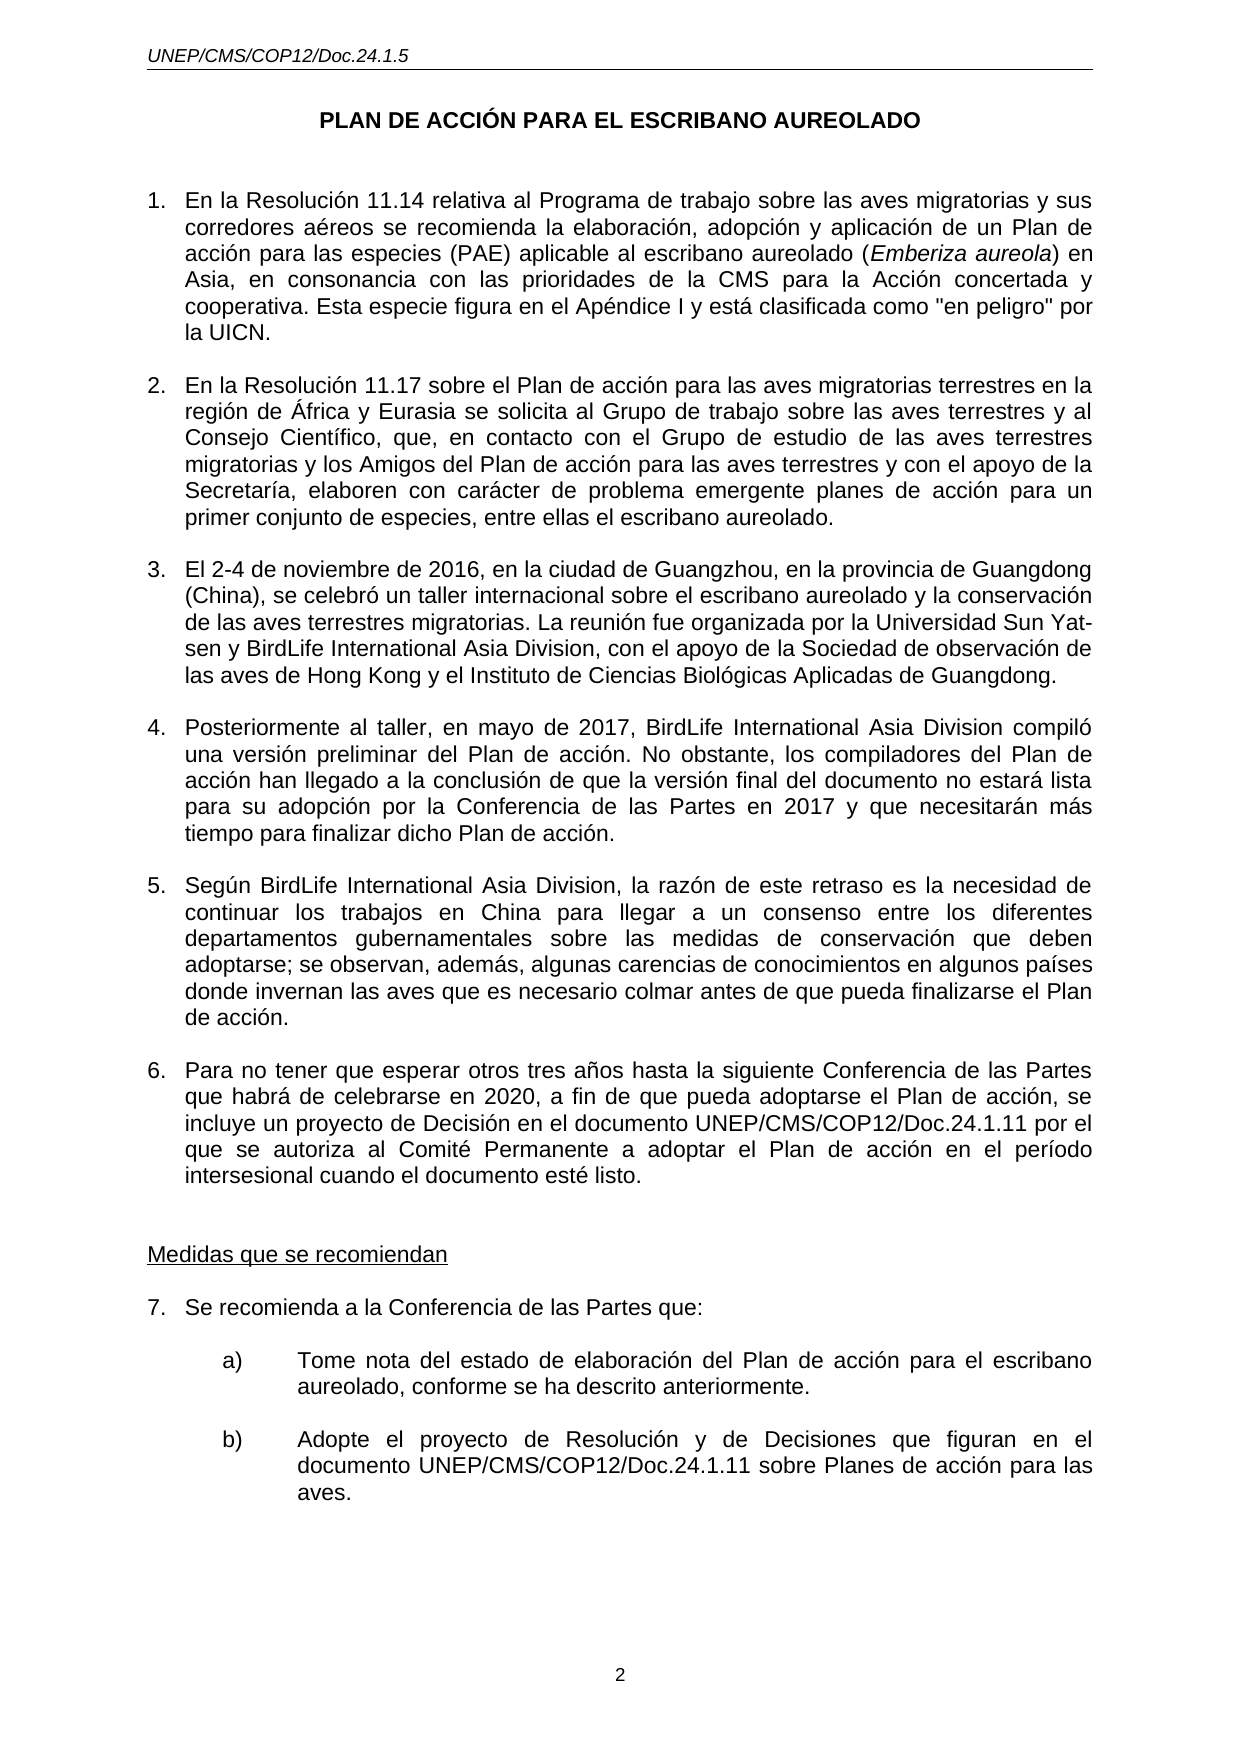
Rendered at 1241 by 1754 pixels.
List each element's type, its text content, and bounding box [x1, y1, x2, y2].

list En la Resolución 11.14 relativa al Programa de trabajo sobre las aves migratorias y sus corredores aéreos se recomienda la elaboración, adopción y aplicación de un Plan de acción para las especies (PAE) aplicable al escribano aureolado (Emberiza aureola) en Asia, en consonancia con las prioridades de la CMS para la Acción concertada y cooperativa. Esta especie figura en el Apéndice I y está clasificada como "en peligro" por la UICN. [147, 187, 1093, 345]
list El 2-4 de noviembre de 2016, en la ciudad de Guangzhou, en la provincia de Guangdong (China), se celebró un taller internacional sobre el escribano aureolado y la conservación de las aves terrestres migratorias. La reunión fue organizada por la Universidad Sun Yat-sen y BirdLife International Asia Division, con el apoyo de la Sociedad de observación de las aves de Hong Kong y el Instituto de Ciencias Biológicas Aplicadas de Guangdong. [147, 556, 1093, 688]
list Según BirdLife International Asia Division, la razón de este retraso es la necesidad de continuar los trabajos en China para llegar a un consenso entre los diferentes departamentos gubernamentales sobre las medidas de conservación que deben adoptarse; se observan, además, algunas carencias de conocimientos en algunos países donde invernan las aves que es necesario colmar antes de que pueda finalizarse el Plan de acción. [147, 872, 1093, 1031]
list Adopte el proyecto de Resolución y de Decisiones que figuran en el documento UNEP/CMS/COP12/Doc.24.1.11 sobre Planes de acción para las aves. [222, 1426, 1093, 1505]
list Se recomienda a la Conferencia de las Partes que: [147, 1294, 1093, 1320]
list En la Resolución 11.17 sobre el Plan de acción para las aves migratorias terrestres en la región de África y Eurasia se solicita al Grupo de trabajo sobre las aves terrestres y al Consejo Científico, que, en contacto con el Grupo de estudio de las aves terrestres migratorias y los Amigos del Plan de acción para las aves terrestres y con el apoyo de la Secretaría, elaboren con carácter de problema emergente planes de acción para un primer conjunto de especies, entre ellas el escribano aureolado. [147, 372, 1093, 530]
text Medidas que se recomiendan [147, 1241, 1093, 1268]
text PLAN DE ACCIÓN PARA EL ESCRIBANO AUREOLADO [147, 107, 1093, 133]
list Posteriormente al taller, en mayo de 2017, BirdLife International Asia Division compiló una versión preliminar del Plan de acción. No obstante, los compiladores del Plan de acción han llegado a la conclusión de que la versión final del documento no estará lista para su adopción por la Conferencia de las Partes en 2017 y que necesitarán más tiempo para finalizar dicho Plan de acción. [147, 714, 1093, 846]
list Para no tener que esperar otros tres años hasta la siguiente Conferencia de las Partes que habrá de celebrarse en 2020, a fin de que pueda adoptarse el Plan de acción, se incluye un proyecto de Decisión en el documento UNEP/CMS/COP12/Doc.24.1.11 por el que se autoriza al Comité Permanente a adoptar el Plan de acción en el período intersesional cuando el documento esté listo. [147, 1057, 1093, 1189]
list Tome nota del estado de elaboración del Plan de acción para el escribano aureolado, conforme se ha descrito anteriormente. [222, 1347, 1093, 1399]
